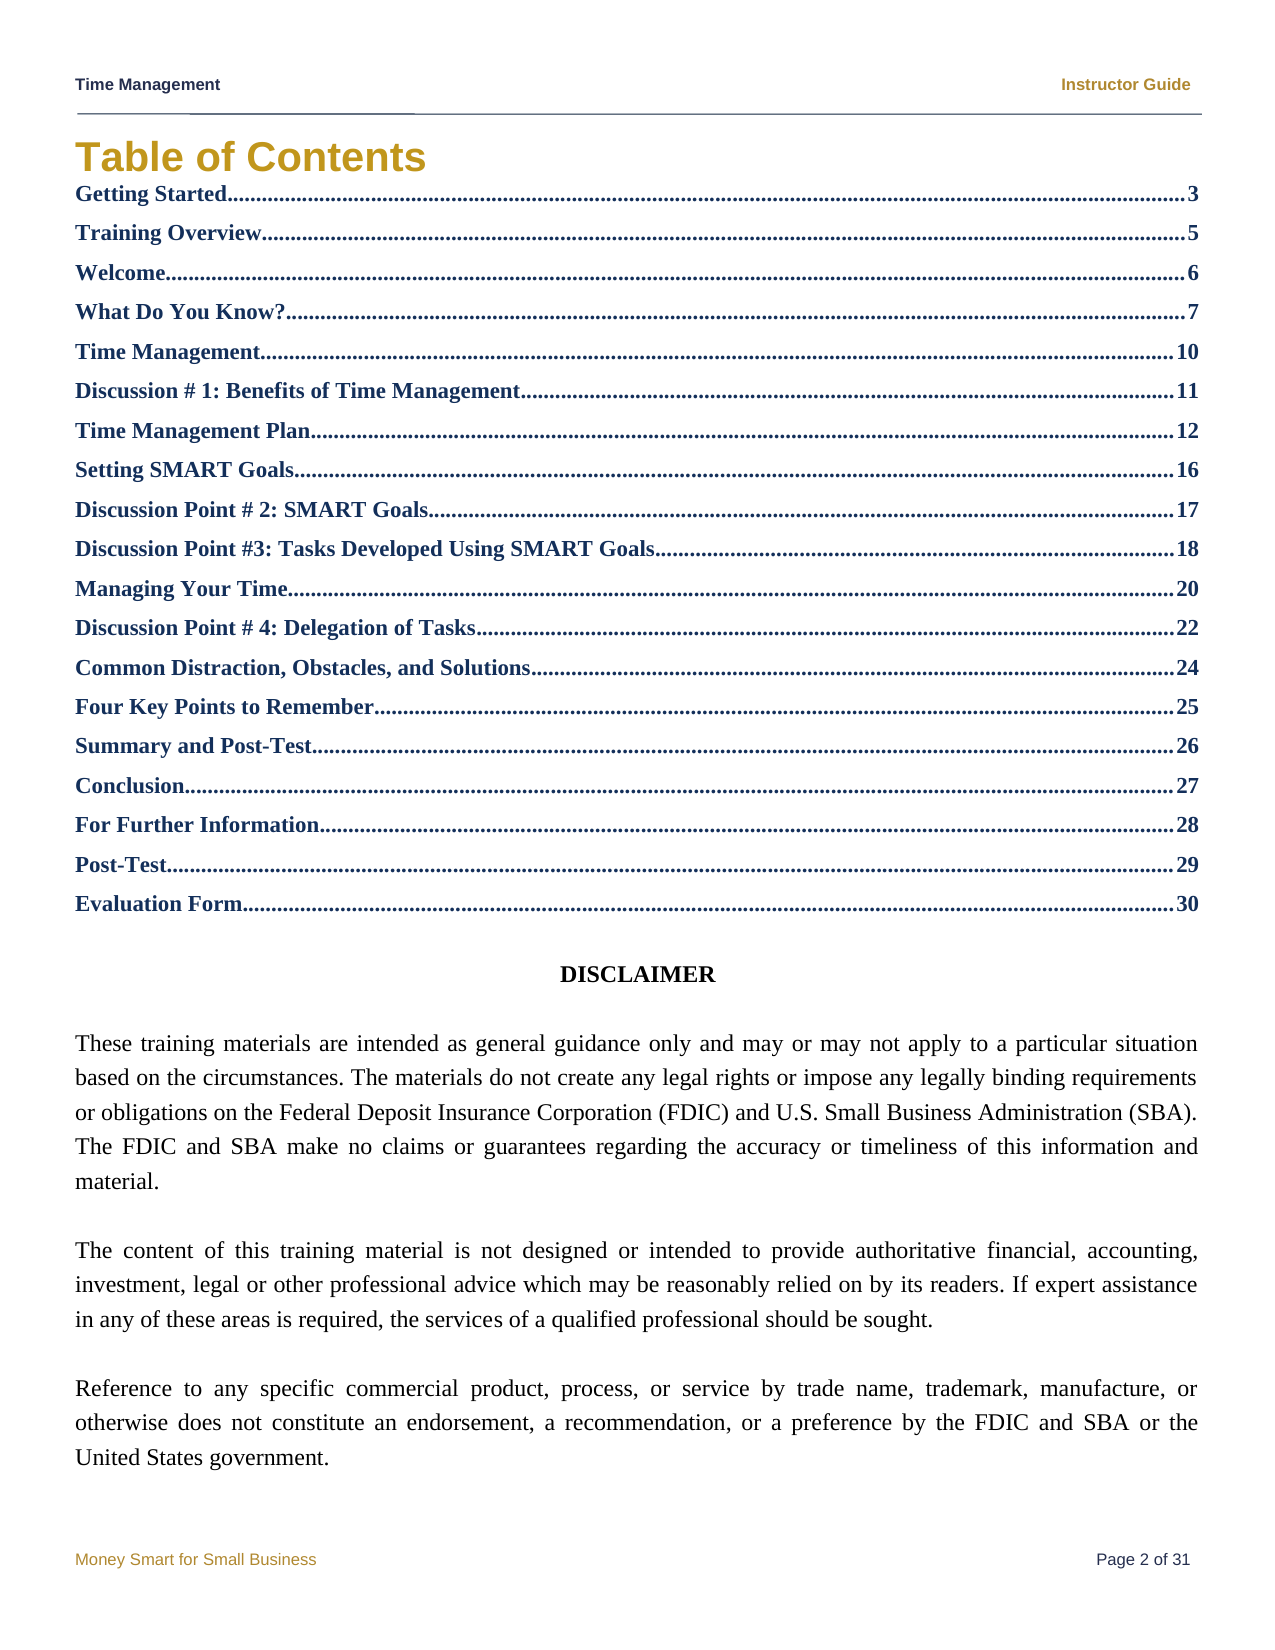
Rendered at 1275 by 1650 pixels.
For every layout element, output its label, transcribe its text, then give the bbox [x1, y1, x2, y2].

text Four Key Points to Remember 25 [75, 693, 1200, 719]
text Conclusion 27 [75, 772, 1200, 798]
text Evaluation Form 30 [75, 890, 1200, 917]
text Welcome 6 [75, 259, 1200, 285]
text Setting SMART Goals 16 [75, 456, 1200, 482]
text Discussion Point # 4: Delegation of Tasks 22 [75, 614, 1200, 640]
text Discussion # 1: Benefits of Time Management 11 [75, 377, 1200, 403]
text Summary and Post-Test 26 [75, 732, 1200, 759]
text Discussion Point #3: Tasks Developed Using SMART Goals 18 [75, 535, 1200, 561]
text Common Distraction, Obstacles, and Solutions 24 [75, 653, 1200, 680]
text Discussion Point # 2: SMART Goals 17 [75, 496, 1200, 522]
text What Do You Know? 7 [75, 298, 1200, 324]
text Managing Your Time 20 [75, 574, 1200, 601]
text Time Management 10 [75, 338, 1200, 364]
text Getting Started 3 [75, 180, 1200, 206]
text Post-Test 29 [75, 851, 1200, 877]
text DISCLAIMER [75, 960, 1200, 987]
text Table of Contents [75, 132, 1200, 180]
text Training Overview 5 [75, 219, 1200, 246]
text For Further Information 28 [75, 811, 1200, 838]
text Time Management Plan 12 [75, 417, 1200, 443]
text The content of this training material is not designed or intended to provide authoritative financial, accounting, investment, legal or other professional advice which may be reasonably relied on by its readers. If expert assistance in any of these areas is required, the services of a qualified professional should be sought. [75, 1236, 1200, 1332]
text These training materials are intended as general guidance only and may or may not apply to a particular situation based on the circumstances. The materials do not create any legal rights or impose any legally binding requirements or obligations on the Federal Deposit Insurance Corporation (FDIC) and U.S. Small Business Administration (SBA). The FDIC and SBA make no claims or guarantees regarding the accuracy or timeliness of this information and material. [75, 1029, 1200, 1194]
text Reference to any specific commercial product, process, or service by trade name, trademark, manufacture, or otherwise does not constitute an endorsement, a recommendation, or a preference by the FDIC and SBA or the government. [75, 1374, 1200, 1470]
